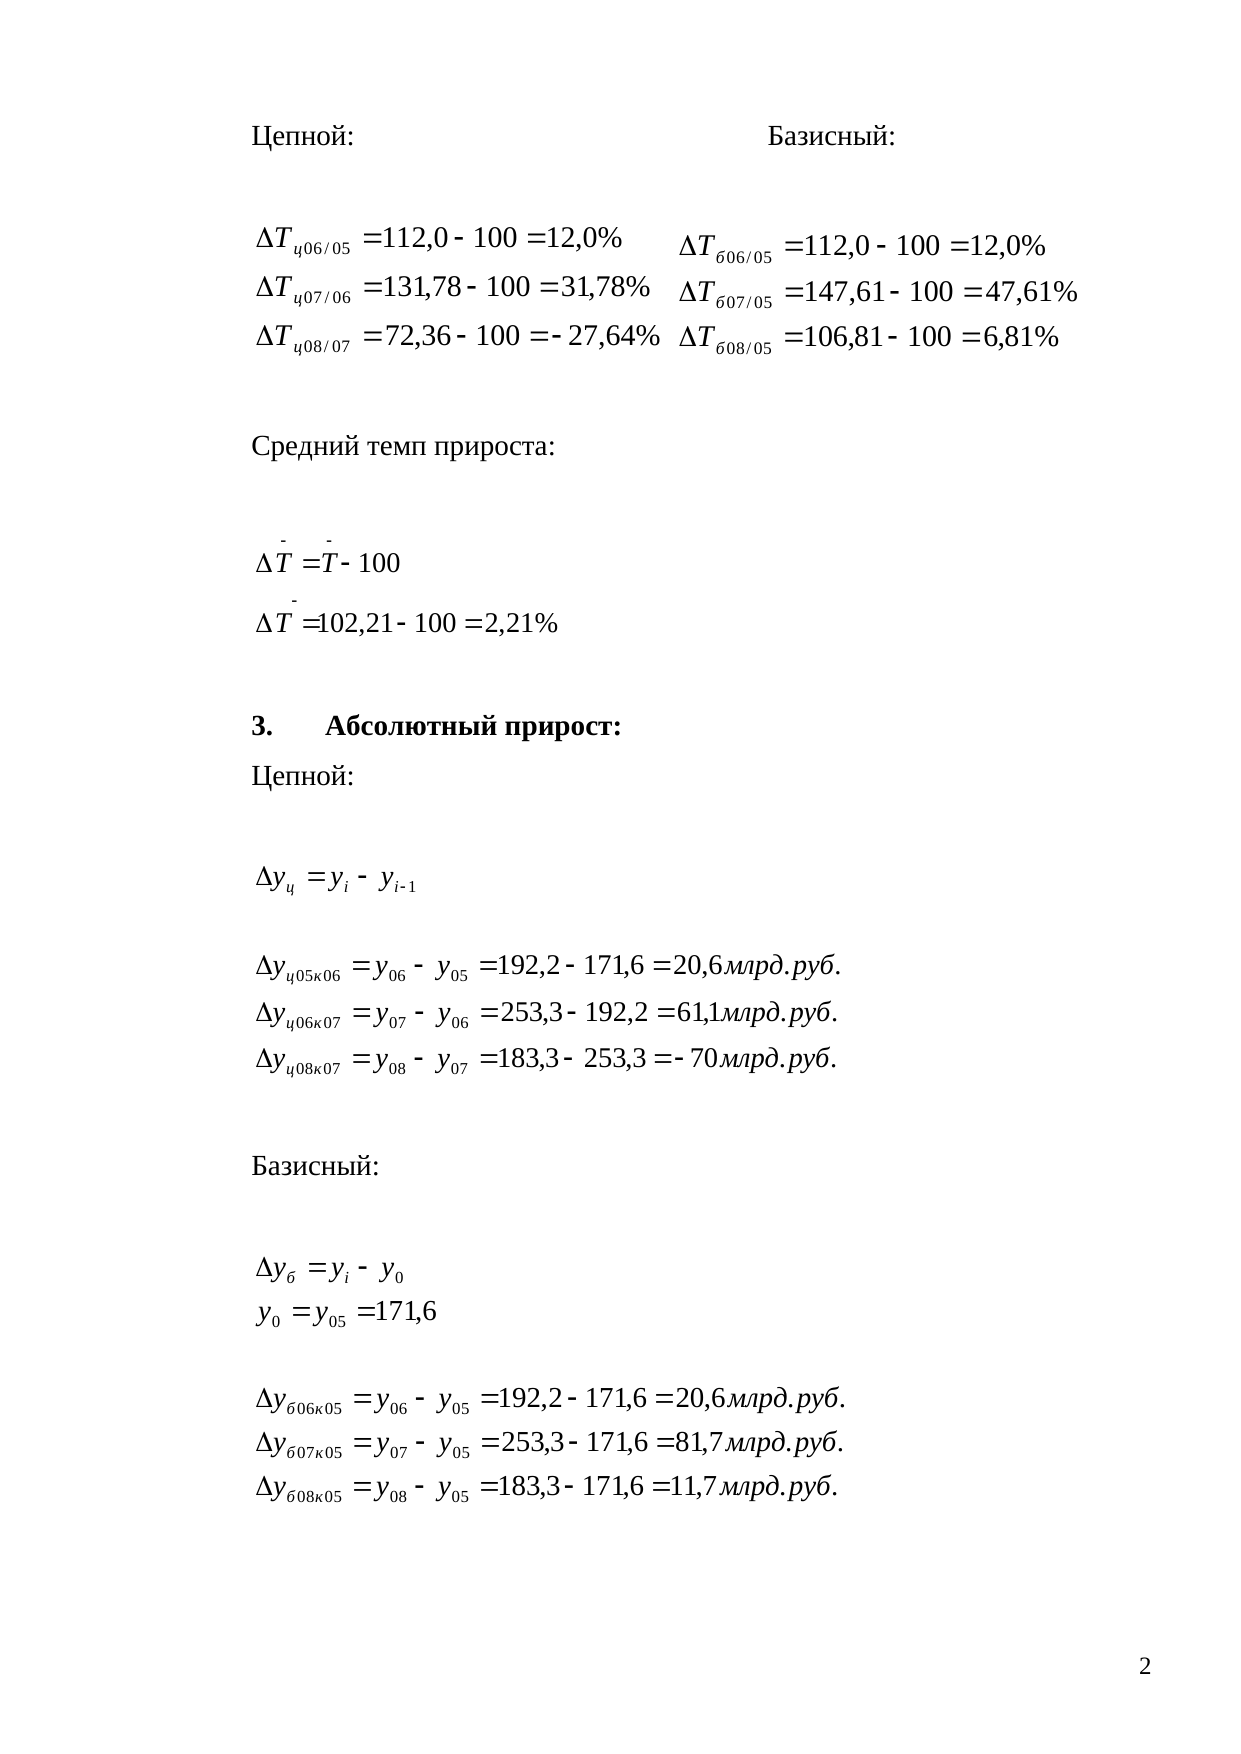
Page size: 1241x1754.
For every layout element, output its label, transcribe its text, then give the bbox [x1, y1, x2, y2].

text Базисный: [177, 1148, 1152, 1182]
list Абсолютный прирост: [177, 708, 1152, 741]
text Цепной: [177, 758, 1152, 791]
text Средний темп прироста: [177, 428, 1152, 462]
text Цепной: Базисный: [177, 118, 1152, 152]
